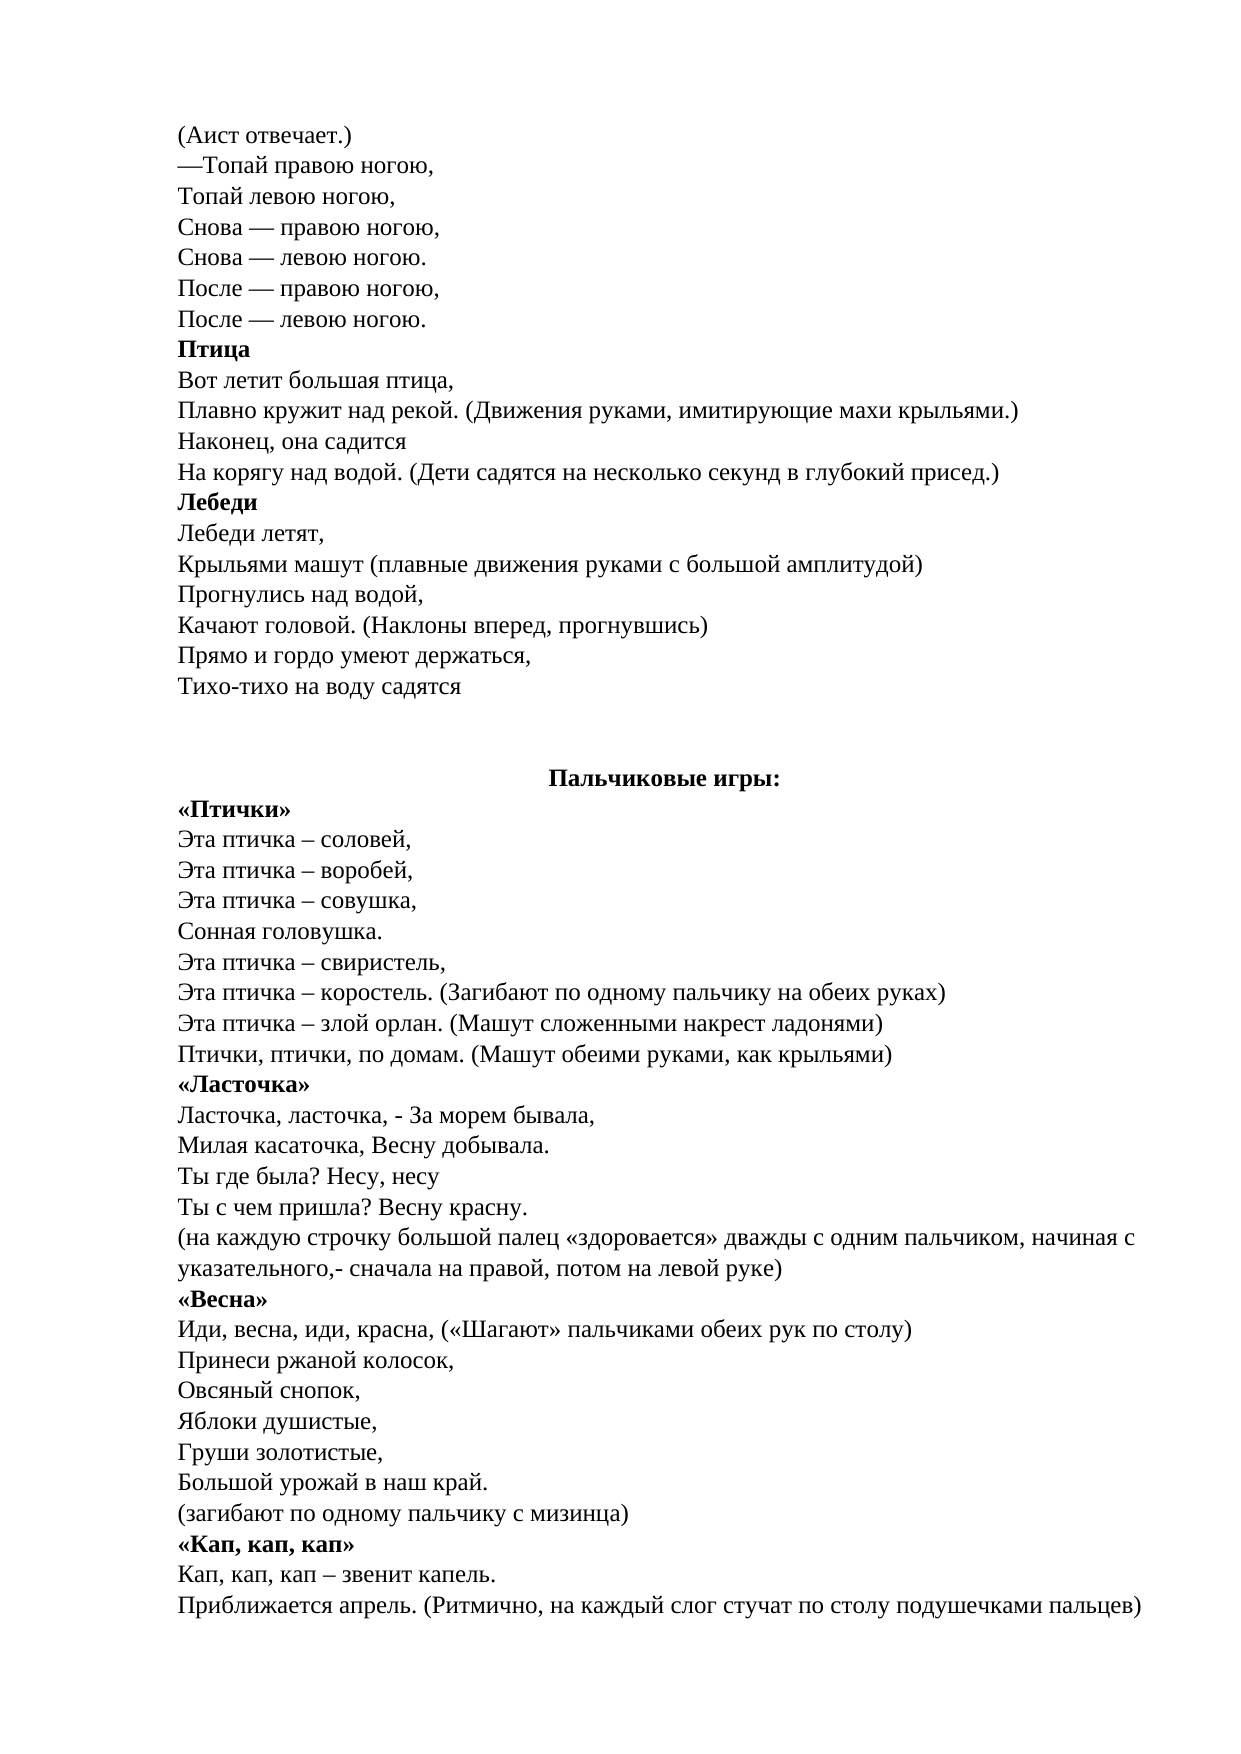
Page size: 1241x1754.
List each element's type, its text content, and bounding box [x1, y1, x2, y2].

text Эта птичка – коростель. (Загибают по одному пальчику на обеих руках) [177, 976, 1152, 1006]
text На корягу над водой. (Дети садятся на несколько секунд в глубокий присед.) [177, 455, 1152, 486]
text (на каждую строчку большой палец «здоровается» дважды с одним пальчиком, начиная с указательного,- сначала на правой, потом на левой руке) [177, 1221, 1152, 1282]
text Пальчиковые игры: [177, 761, 1152, 792]
text Плавно кружит над рекой. (Движения руками, имитирующие махи крыльями.) [177, 394, 1152, 424]
text Кап, кап, кап – звенит капель. [177, 1557, 1152, 1588]
text Лебеди летят, [177, 516, 1152, 547]
text Качают головой. (Наклоны вперед, прогнувшись) [177, 608, 1152, 639]
text После — правою ногою, [177, 271, 1152, 302]
text «Весна» [177, 1282, 1152, 1312]
text Вот летит большая птица, [177, 363, 1152, 394]
text Принеси ржаной колосок, [177, 1343, 1152, 1374]
text Сонная головушка. [177, 914, 1152, 945]
text Эта птичка – соловей, [177, 822, 1152, 853]
text Груши золотистые, [177, 1435, 1152, 1466]
text Снова — правою ногою, [177, 210, 1152, 241]
text Яблоки душистые, [177, 1404, 1152, 1435]
text Ласточка, ласточка, - За морем бывала, [177, 1098, 1152, 1129]
text Топай левою ногою, [177, 179, 1152, 210]
text (Аист отвечает.) [177, 118, 1152, 149]
text (загибают по одному пальчику с мизинца) [177, 1496, 1152, 1527]
text Большой урожай в наш край. [177, 1466, 1152, 1496]
text Эта птичка – совушка, [177, 884, 1152, 914]
text —Топай правою ногою, [177, 149, 1152, 179]
text Эта птичка – воробей, [177, 853, 1152, 884]
text Снова — левою ногою. [177, 241, 1152, 271]
text Ты с чем пришла? Весну красну. [177, 1190, 1152, 1221]
text Милая касаточка, Весну добывала. [177, 1129, 1152, 1159]
text Наконец, она садится [177, 424, 1152, 455]
text Прогнулись над водой, [177, 577, 1152, 608]
text Тихо-тихо на воду садятся [177, 669, 1152, 761]
text Лебеди [177, 486, 1152, 516]
text Птички, птички, по домам. (Машут обеими руками, как крыльями) [177, 1037, 1152, 1067]
text Приближается апрель. (Ритмично, на каждый слог стучат по столу подушечками пальцев) [177, 1588, 1152, 1619]
text Крыльями машут (плавные движения руками с большой амплитудой) [177, 547, 1152, 577]
text «Птички» [177, 792, 1152, 822]
text Эта птичка – свиристель, [177, 945, 1152, 976]
text Эта птичка – злой орлан. (Машут сложенными накрест ладонями) [177, 1006, 1152, 1037]
text Птица [177, 332, 1152, 363]
text Иди, весна, иди, красна, («Шагают» пальчиками обеих рук по столу) [177, 1312, 1152, 1343]
text После — левою ногою. [177, 302, 1152, 332]
text Прямо и гордо умеют держаться, [177, 639, 1152, 669]
text Овсяный снопок, [177, 1374, 1152, 1404]
text «Кап, кап, кап» [177, 1527, 1152, 1557]
text Ты где была? Несу, несу [177, 1159, 1152, 1190]
text «Ласточка» [177, 1067, 1152, 1098]
